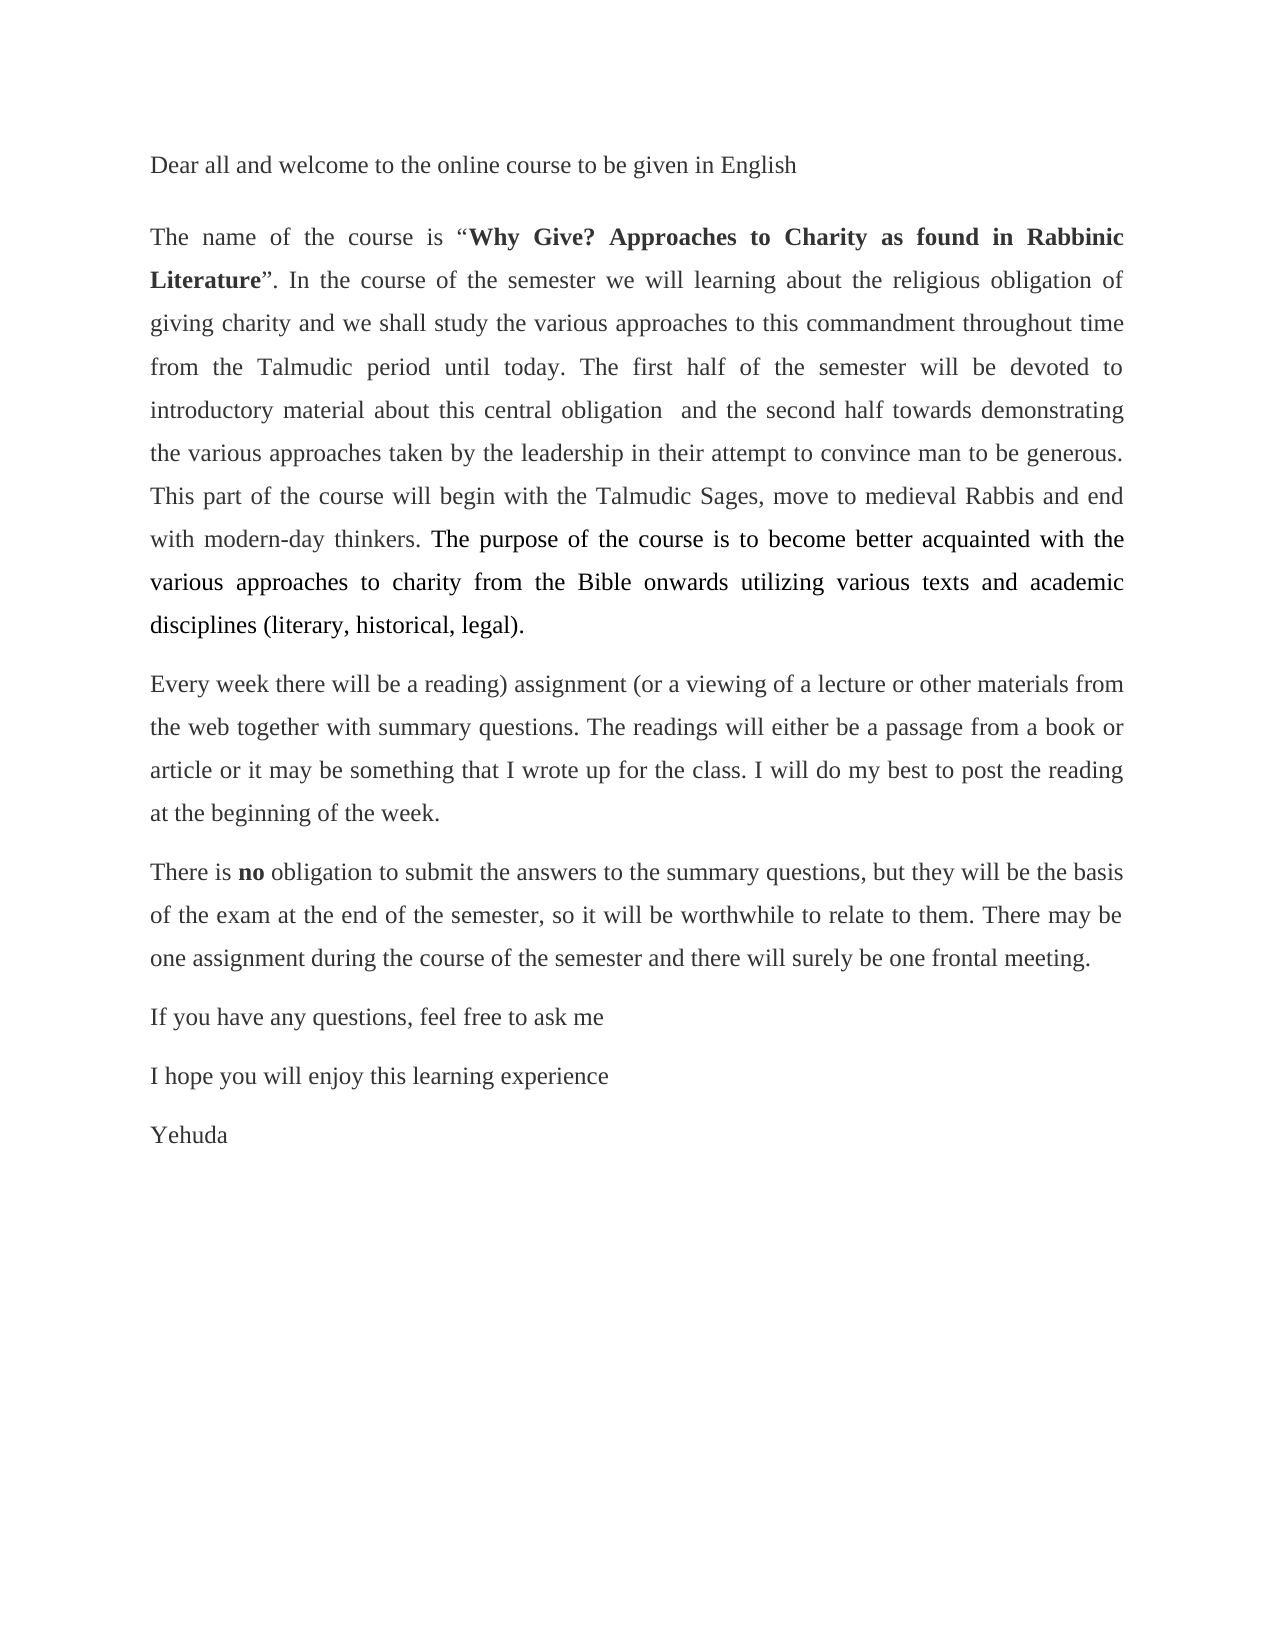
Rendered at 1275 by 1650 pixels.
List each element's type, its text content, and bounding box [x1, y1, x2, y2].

text There is no obligation to submit the answers to the summary questions, but they will be the basis of the exam at the end of the semester, so it will be worthwhile to relate to them. There may be one assignment during the course of the semester and there will surely be one frontal meeting. [150, 857, 1125, 972]
text The name of the course is “Why Give? Approaches to Charity as found in Rabbinic Literature”. In the course of the semester we will learning about the religious obligation of giving charity and we shall study the various approaches to this commandment throughout time from the Talmudic period until today. The first half of the semester will be devoted to introductory material about this central obligation and the second half towards demonstrating the various approaches taken by the leadership in their attempt to convince man to be generous. This part of the course will begin with the Talmudic Sages, move to medieval Rabbis and end with modern-day thinkers. The purpose of the course is to become better acquainted with the various approaches to charity from the Bible onwards utilizing various texts and academic disciplines (literary, historical, legal). [150, 222, 1125, 639]
text Dear all and welcome to the online course to be given in English [150, 150, 1125, 179]
text If you have any questions, feel free to ask me [150, 1002, 1125, 1031]
text Every week there will be a reading) assignment (or a viewing of a lecture or other materials from the web together with summary questions. The readings will either be a passage from a book or article or it may be something that I wrote up for the class. I will do my best to post the reading at the beginning of the week. [150, 669, 1125, 827]
text Yehuda [150, 1120, 1125, 1148]
text I hope you will enjoy this learning experience [150, 1061, 1125, 1090]
